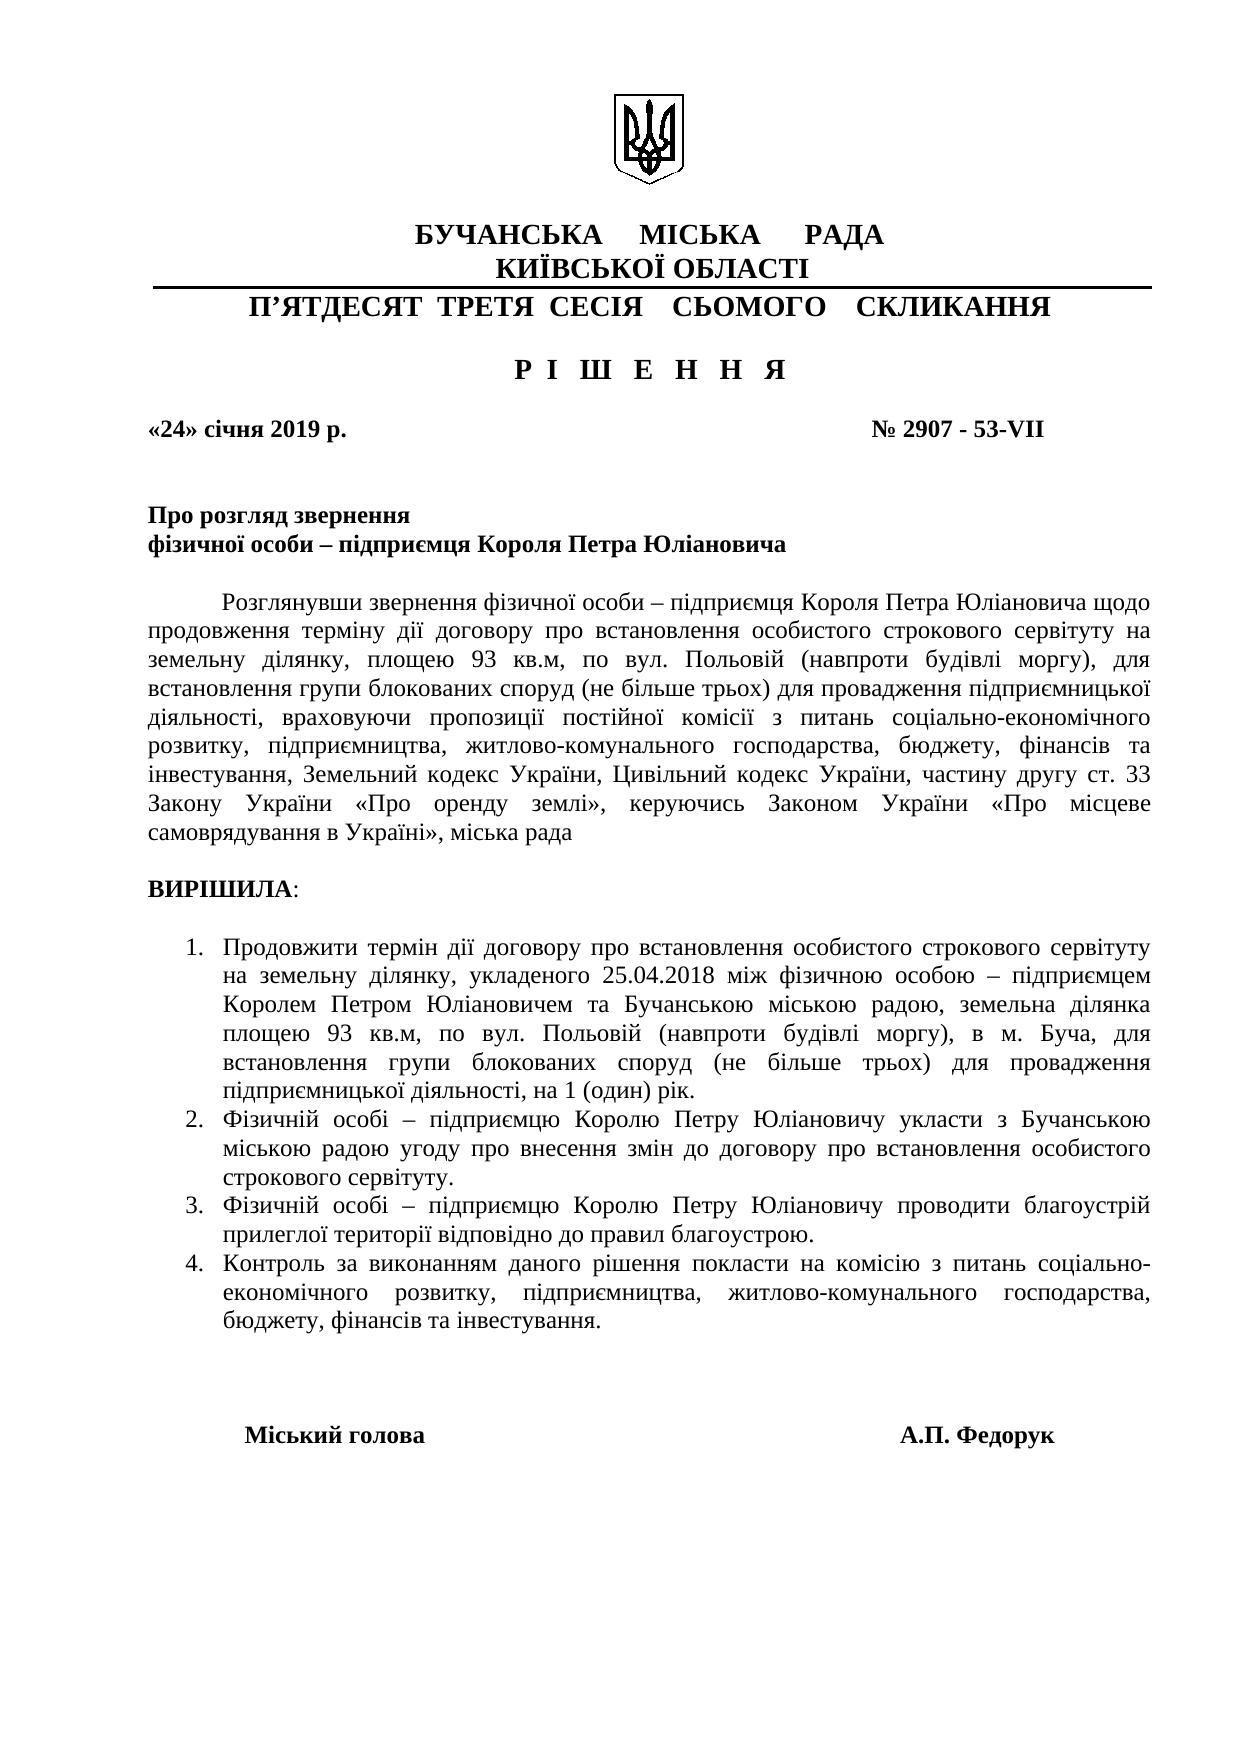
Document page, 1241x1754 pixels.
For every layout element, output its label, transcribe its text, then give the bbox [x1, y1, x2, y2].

list Фізичній особі – підприємцю Королю Петру Юліановичу проводити благоустрій прилеглої території відповідно до правил благоустрою. [185, 1190, 1152, 1248]
list Продовжити термін дії договору про встановлення особистого строкового сервітуту на земельну ділянку, укладеного 25.04.2018 між фізичною особою – підприємцем Королем Петром Юліановичем та Бучанською міською радою, земельна ділянка площею 93 кв.м, по вул. Польовій (навпроти будівлі моргу), в м. Буча, для встановлення групи блокованих споруд (не більше трьох) для провадження підприємницької діяльності, на 1 (один) рік. [185, 932, 1152, 1104]
subtitle Р І Ш Е Н Н Я [148, 352, 1152, 385]
text БУЧАНСЬКА МІСЬКА РАДА [148, 217, 1152, 251]
list Контроль за виконанням даного рішення покласти на комісію з питань соціально-економічного розвитку, підприємництва, житлово-комунального господарства, бюджету, фінансів та інвестування. [185, 1248, 1152, 1334]
text фізичної особи – підприємця Короля Петра Юліановича [148, 529, 1152, 558]
subtitle «24» січня 2019 р. № 2907 - 53-VІІ [148, 414, 1152, 443]
text П’ЯТДЕСЯТ ТРЕТЯ СЕСІЯ СЬОМОГО СКЛИКАННЯ [148, 289, 1152, 323]
text Про розгляд звернення [148, 500, 1152, 529]
list Фізичній особі – підприємцю Королю Петру Юліановичу укласти з Бучанською міською радою угоду про внесення змін до договору про встановлення особистого строкового сервітуту. [185, 1104, 1152, 1190]
text Розглянувши звернення фізичної особи – підприємця Короля Петра Юліановича щодо продовження терміну дії договору про встановлення особистого строкового сервітуту на земельну ділянку, площею 93 кв.м, по вул. Польовій (навпроти будівлі моргу), для встановлення групи блокованих споруд (не більше трьох) для провадження підприємницької діяльності, враховуючи пропозиції постійної комісії з питань соціально-економічного розвитку, підприємництва, житлово-комунального господарства, бюджету, фінансів та інвестування, Земельний кодекс України, Цивільний кодекс України, частину другу ст. 33 Закону України «Про оренду землі», керуючись Законом України «Про місцеве самоврядування в Україні», міська рада [148, 587, 1152, 845]
subtitle Міський голова А.П. Федорук [148, 1420, 1152, 1449]
subtitle КИЇВСЬКОЇ ОБЛАСТІ [153, 251, 1152, 286]
text ВИРІШИЛА: [148, 874, 1152, 903]
